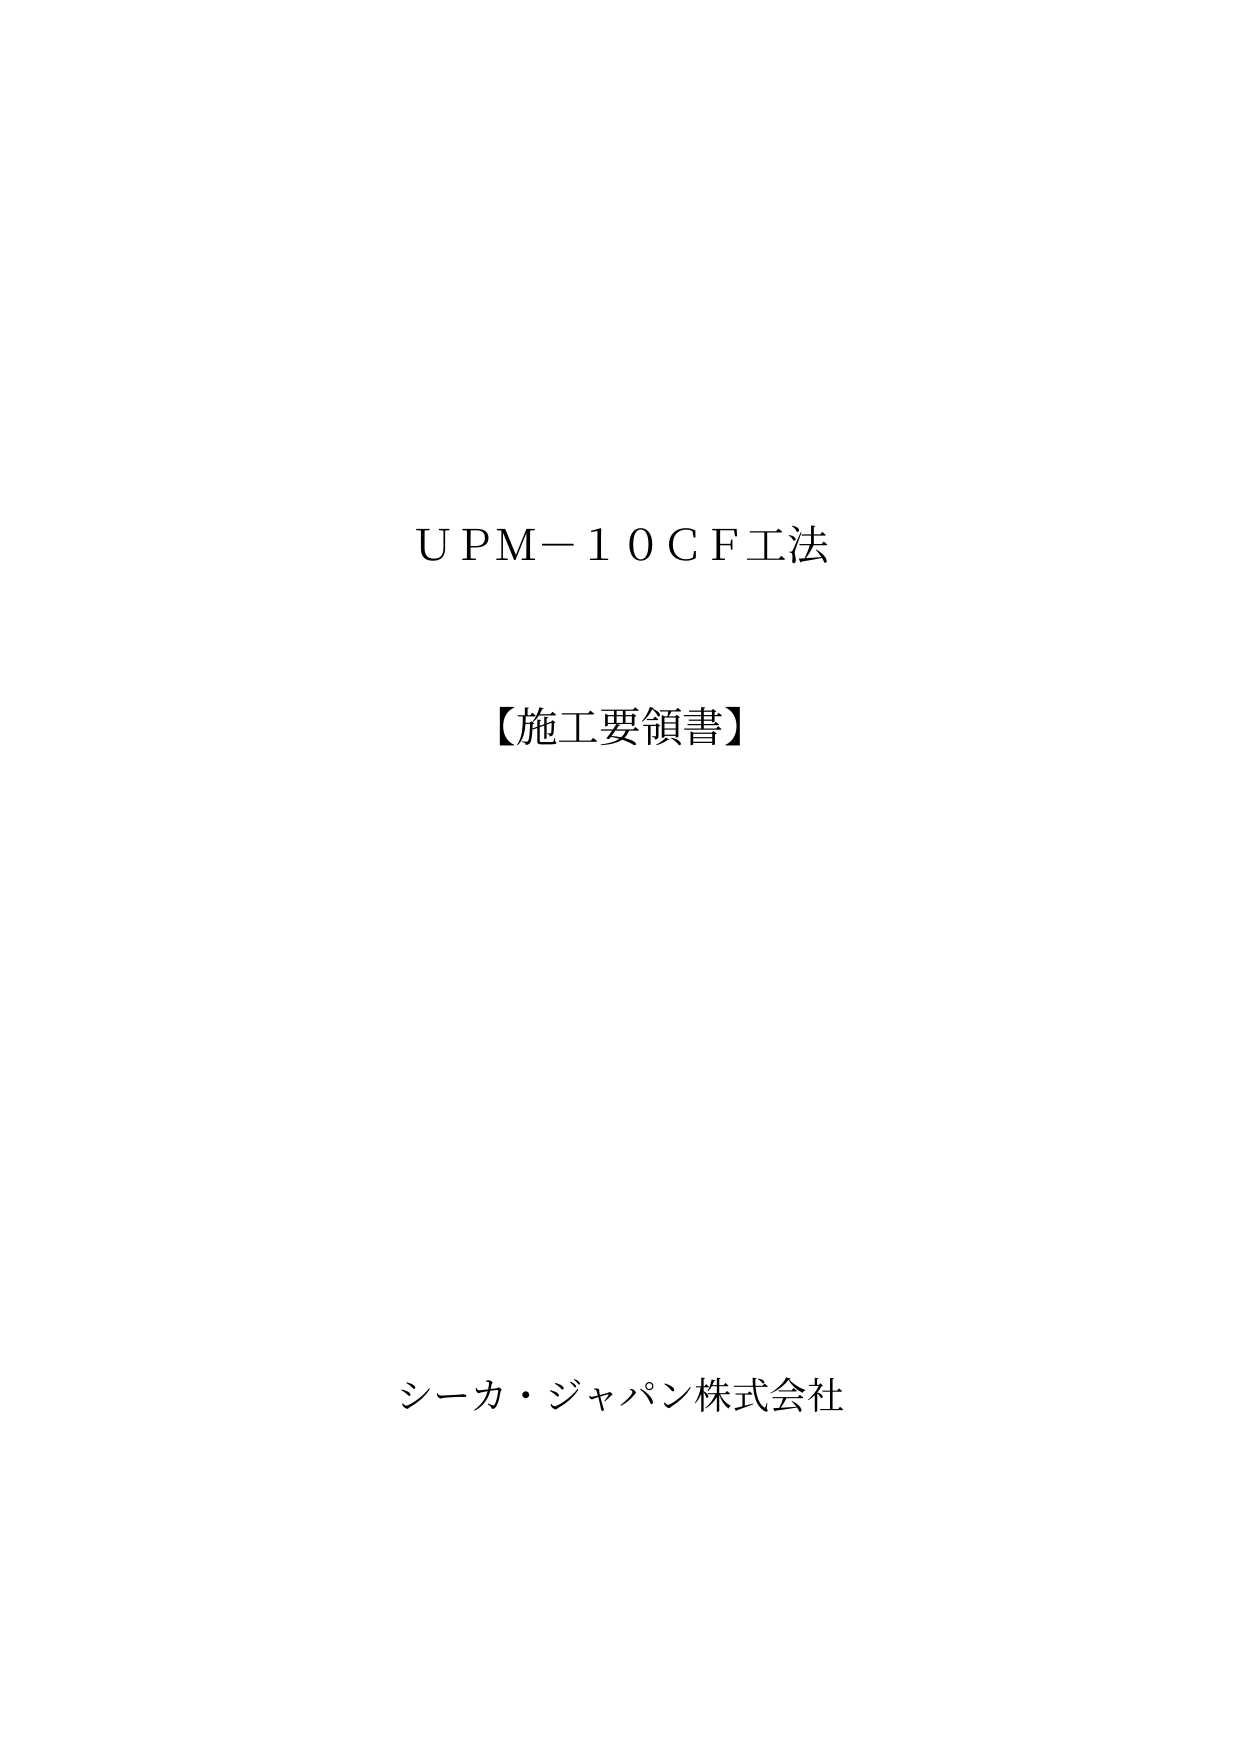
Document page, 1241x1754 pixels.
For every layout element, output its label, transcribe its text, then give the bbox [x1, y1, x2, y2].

text 【施工要領書】 [177, 694, 1063, 755]
text シーカ・ジャパン株式会社 [177, 1363, 1063, 1424]
text ＵＰＭ－１０ＣＦ工法 [177, 512, 1063, 572]
